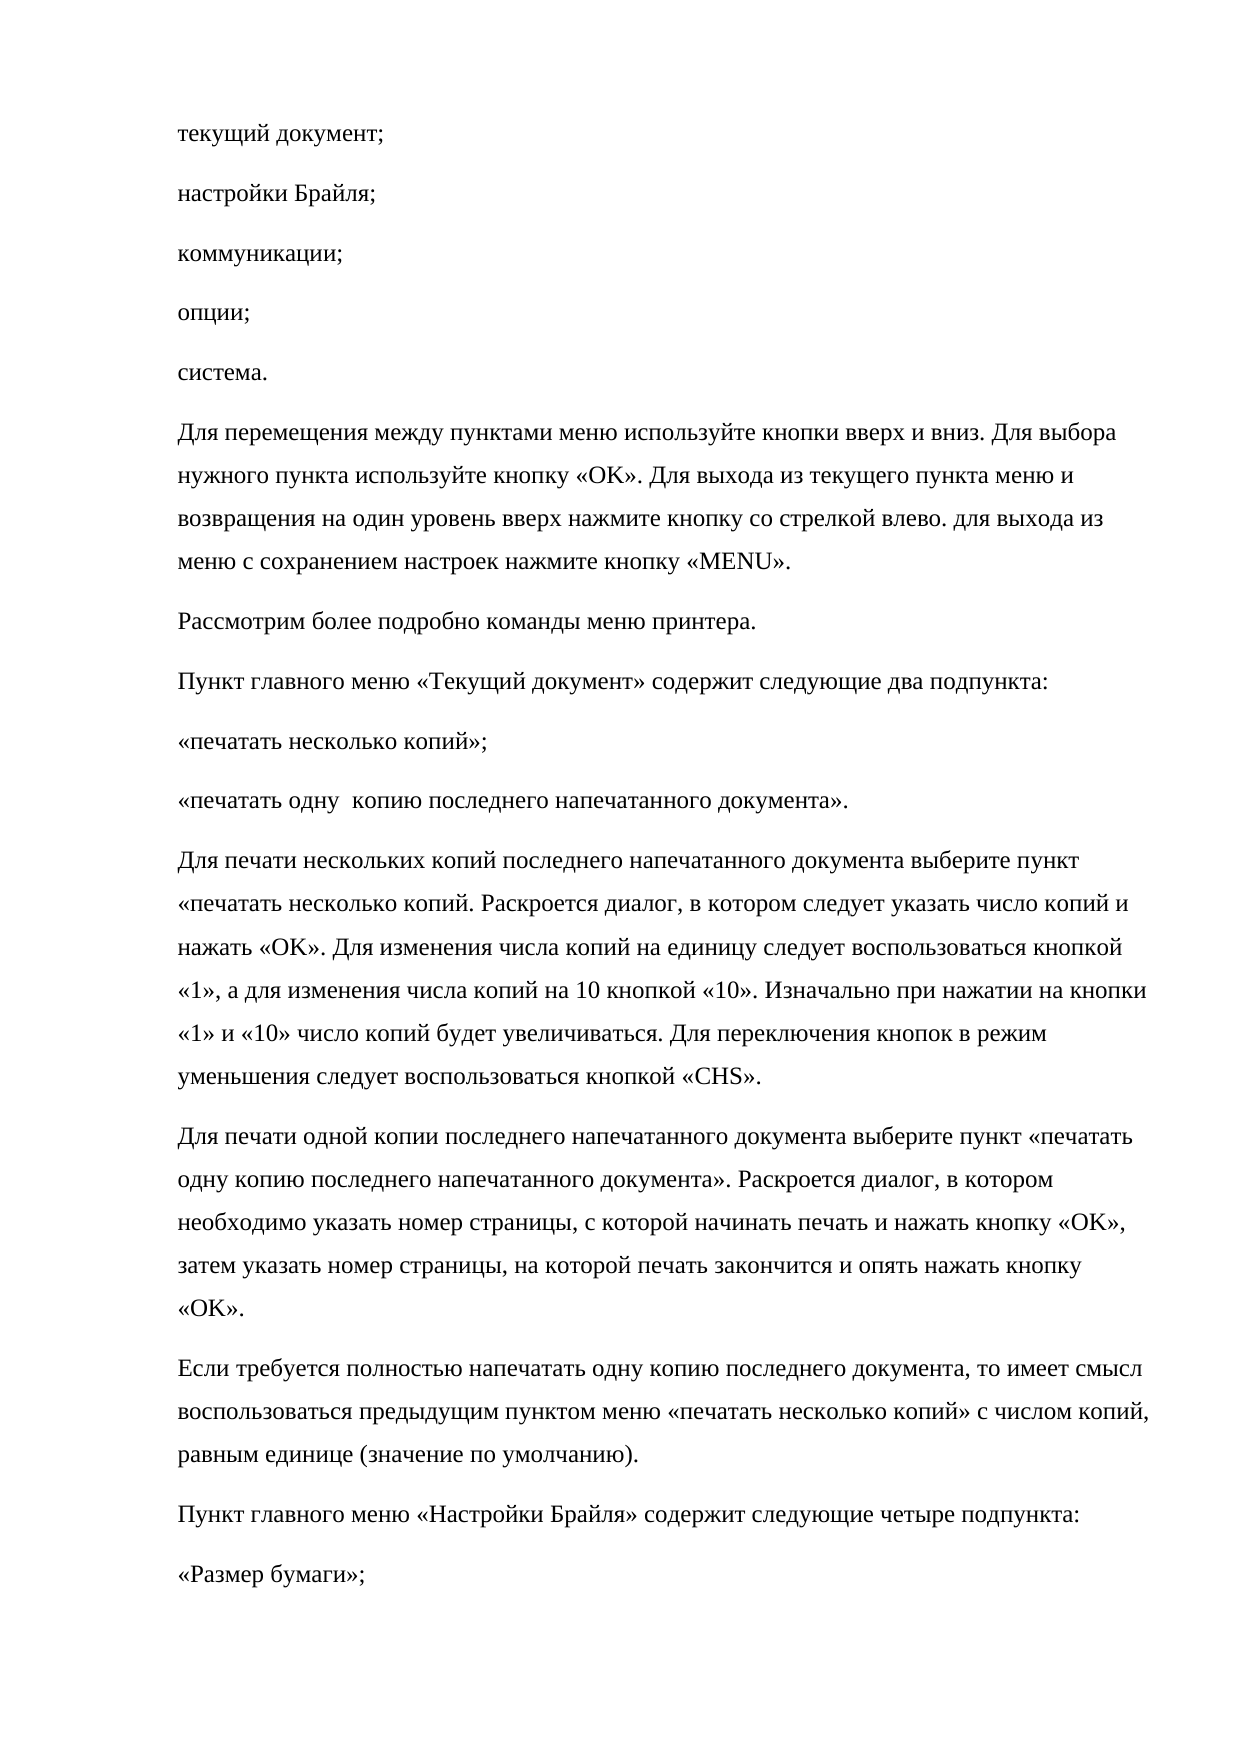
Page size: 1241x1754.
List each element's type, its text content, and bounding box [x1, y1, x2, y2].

text система. [177, 357, 1152, 386]
text Для печати нескольких копий последнего напечатанного документа выберите пункт «печатать несколько копий. Раскроется диалог, в котором следует указать число копий и нажать «OK». Для изменения числа копий на единицу следует воспользоваться кнопкой «1», а для изменения числа копий на 10 кнопкой «10». Изначально при нажатии на кнопки «1» и «10» число копий будет увеличиваться. Для переключения кнопок в режим уменьшения следует воспользоваться кнопкой «CHS». [177, 845, 1152, 1090]
text Для печати одной копии последнего напечатанного документа выберите пункт «печатать одну копию последнего напечатанного документа». Раскроется диалог, в котором необходимо указать номер страницы, с которой начинать печать и нажать кнопку «OK», затем указать номер страницы, на которой печать закончится и опять нажать кнопку «OK». [177, 1121, 1152, 1322]
text Пункт главного меню «Текущий документ» содержит следующие два подпункта: [177, 666, 1152, 695]
text коммуникации; [177, 238, 1152, 266]
text настройки Брайля; [177, 178, 1152, 207]
text «печатать одну копию последнего напечатанного документа». [177, 786, 1152, 814]
text «печатать несколько копий»; [177, 726, 1152, 754]
text текущий документ; [177, 118, 1152, 147]
text Рассмотрим более подробно команды меню принтера. [177, 606, 1152, 635]
text опции; [177, 297, 1152, 326]
text «Размер бумаги»; [177, 1559, 1152, 1588]
text Если требуется полностью напечатать одну копию последнего документа, то имеет смысл воспользоваться предыдущим пунктом меню «печатать несколько копий» с числом копий, равным единице (значение по умолчанию). [177, 1353, 1152, 1468]
text Пункт главного меню «Настройки Брайля» содержит следующие четыре подпункта: [177, 1499, 1152, 1528]
text Для перемещения между пунктами меню используйте кнопки вверх и вниз. Для выбора нужного пункта используйте кнопку «OK». Для выхода из текущего пункта меню и возвращения на один уровень вверх нажмите кнопку со стрелкой влево. для выхода из меню с сохранением настроек нажмите кнопку «MENU». [177, 417, 1152, 575]
